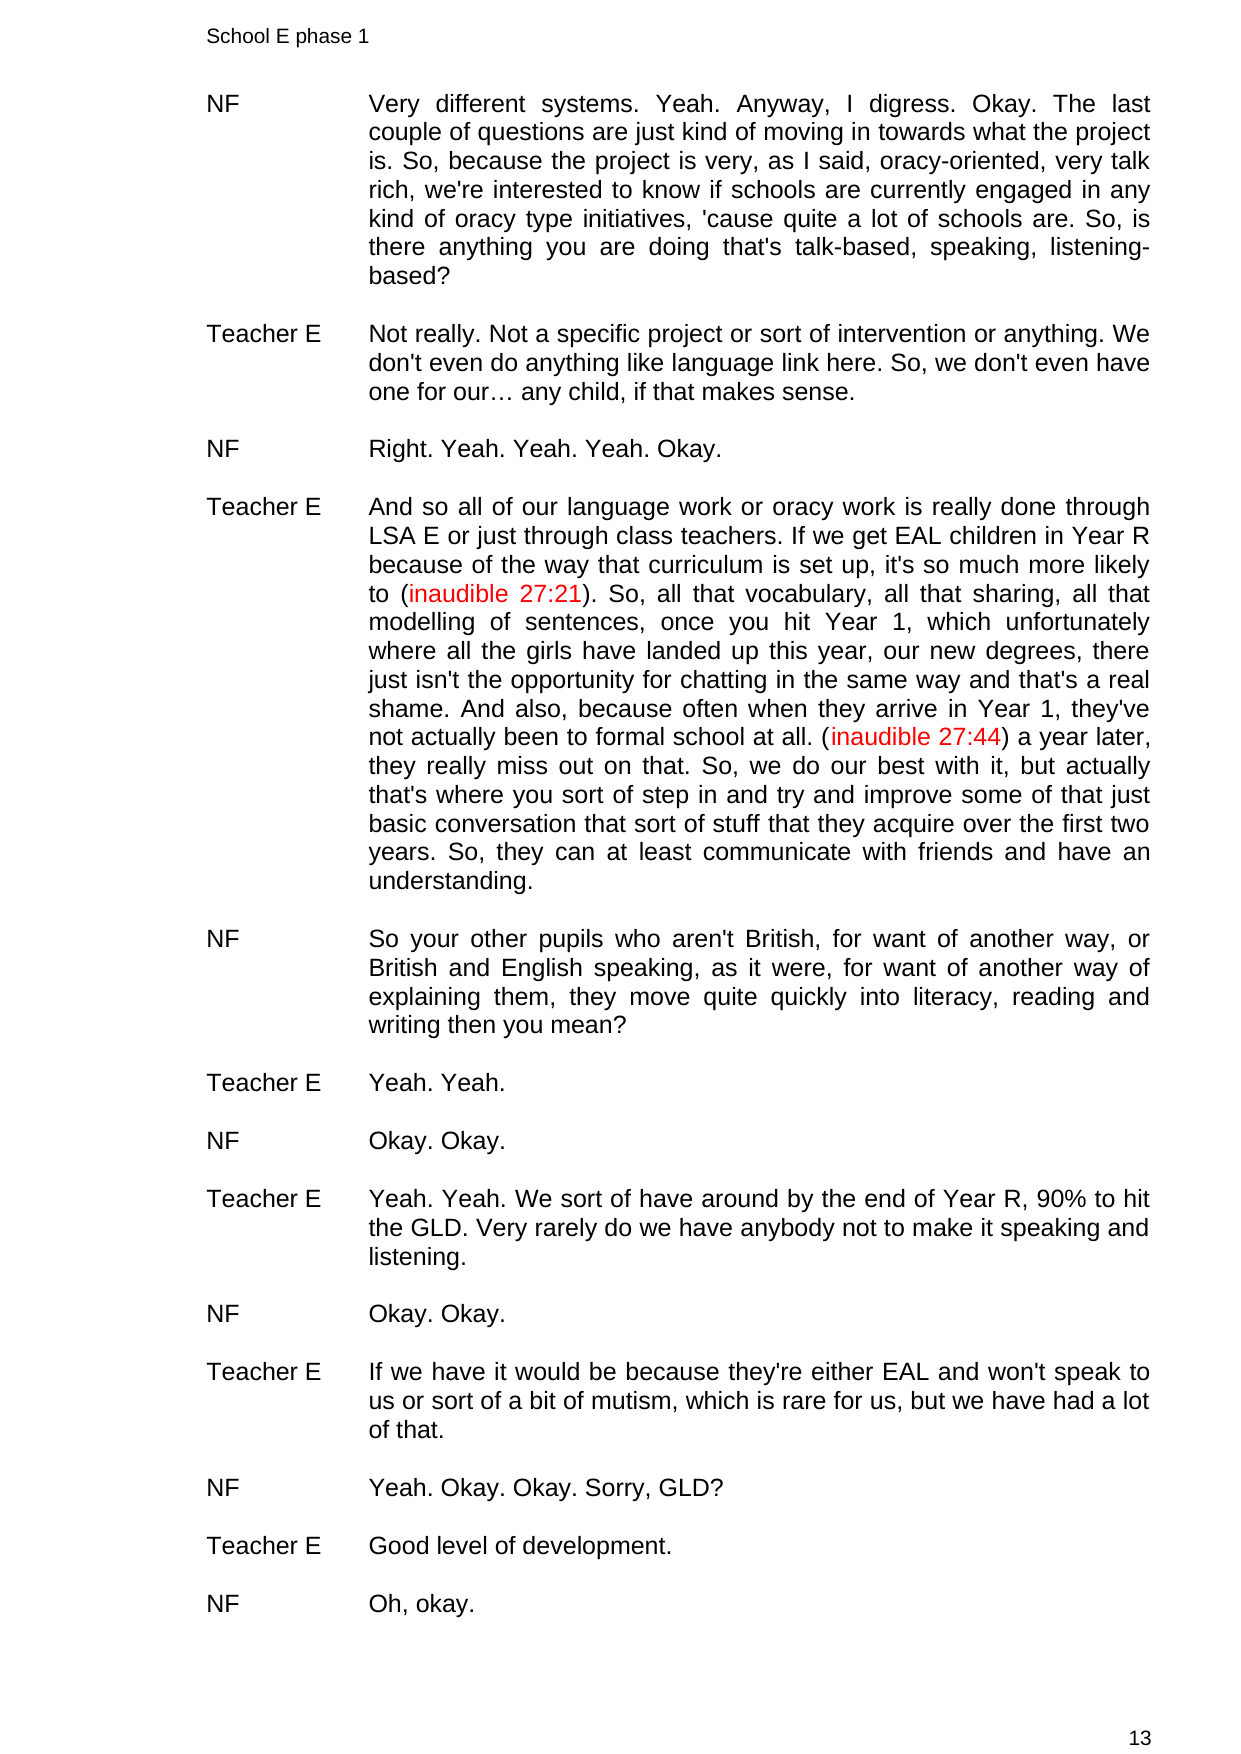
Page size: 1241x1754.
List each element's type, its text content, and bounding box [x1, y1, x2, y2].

text Teacher E Yeah. Yeah. [206, 1068, 1152, 1097]
text NF Very different systems. Yeah. Anyway, I digress. Okay. The last couple of questions are just kind of moving in towards what the project is. So, because the project is very, as I said, oracy-oriented, very talk rich, we're interested to know if schools are currently engaged in any kind of oracy type initiatives, 'cause quite a lot of schools are. So, is there anything you are doing that's talk-based, speaking, listening-based? [206, 89, 1152, 290]
text Teacher E If we have it would be because they're either EAL and won't speak to us or sort of a bit of mutism, which is rare for us, but we have had a lot of that. [206, 1357, 1152, 1444]
text NF Oh, okay. [206, 1589, 1152, 1617]
text Teacher E Not really. Not a specific project or sort of intervention or anything. We don't even do anything like language link here. So, we don't even have one for our… any child, if that makes sense. [206, 319, 1152, 405]
text NF Right. Yeah. Yeah. Yeah. Okay. [206, 434, 1152, 463]
text NF Yeah. Okay. Okay. Sorry, GLD? [206, 1473, 1152, 1502]
text NF Okay. Okay. [206, 1299, 1152, 1328]
text Teacher E And so all of our language work or oracy work is really done through LSA E or just through class teachers. If we get EAL children in Year R because of the way that curriculum is set up, it's so much more likely to (inaudible 27:21). So, all that vocabulary, all that sharing, all that modelling of sentences, once you hit Year 1, which unfortunately where all the girls have landed up this year, our new degrees, there just isn't the opportunity for chatting in the same way and that's a real shame. And also, because often when they arrive in Year 1, they've not actually been to formal school at all. (inaudible 27:44) a year later, they really miss out on that. So, we do our best with it, but actually that's where you sort of step in and try and improve some of that just basic conversation that sort of stuff that they acquire over the first two years. So, they can at least communicate with friends and have an understanding. [206, 492, 1152, 895]
text Teacher E Good level of development. [206, 1531, 1152, 1559]
text NF Okay. Okay. [206, 1126, 1152, 1155]
text Teacher E Yeah. Yeah. We sort of have around by the end of Year R, 90% to hit the GLD. Very rarely do we have anybody not to make it speaking and listening. [206, 1184, 1152, 1270]
text NF So your other pupils who aren't British, for want of another way, or British and English speaking, as it were, for want of another way of explaining them, they move quite quickly into literacy, reading and writing then you mean? [206, 924, 1152, 1039]
